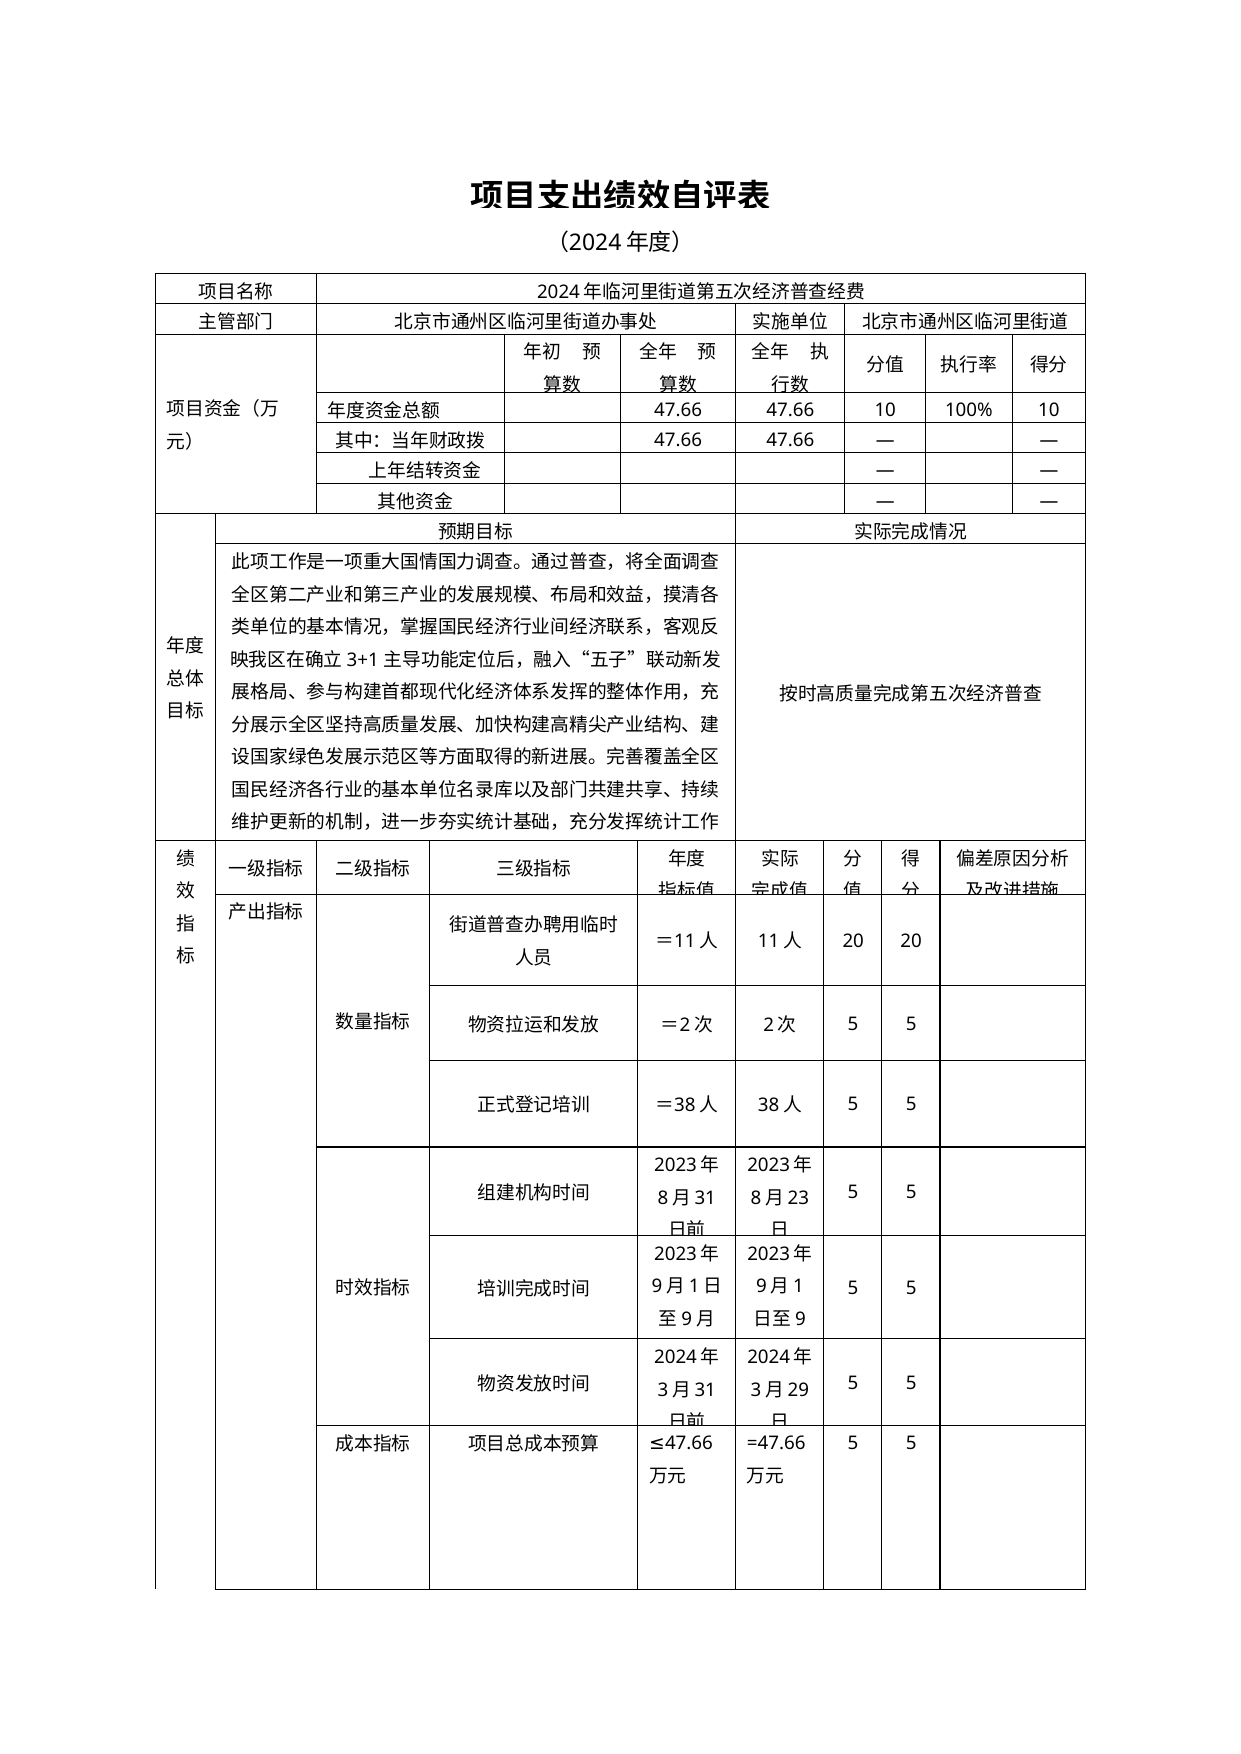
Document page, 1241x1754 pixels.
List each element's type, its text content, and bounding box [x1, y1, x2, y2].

table_cell =47.66万元 [736, 1426, 823, 1588]
table_cell ＝11人 [638, 895, 735, 985]
table_cell [505, 393, 620, 422]
table_cell — [1013, 484, 1085, 513]
table_cell 产出指标 [216, 895, 316, 1588]
table_cell 2023年9月1日至9月30日 [638, 1236, 735, 1338]
table_cell 物资发放时间 [430, 1339, 637, 1425]
table_cell 11人 [736, 895, 823, 985]
table_header 项目支出绩效自评表 [155, 162, 1085, 208]
table_cell 二级指标 [317, 841, 429, 893]
table_cell 2023年8月31日前 [638, 1148, 735, 1234]
table_cell 5 [882, 1426, 939, 1588]
table_cell 5 [824, 1339, 881, 1425]
table_cell 全年 预算数 [621, 335, 735, 392]
table_cell 47.66 [736, 423, 844, 452]
table_cell 47.66 [621, 393, 735, 422]
table_cell 2次 [736, 986, 823, 1060]
table_cell [505, 423, 620, 452]
table_cell 5 [882, 1236, 939, 1338]
table_cell [736, 453, 844, 483]
table_cell 组建机构时间 [430, 1148, 637, 1234]
table_cell 实际 完成值 [736, 841, 823, 893]
table_cell 20 [824, 895, 881, 985]
table_cell 2023年8月23日 [736, 1148, 823, 1234]
table_cell 5 [824, 1061, 881, 1146]
table_cell 绩 效 指 标 [156, 841, 215, 1588]
table_cell ≤47.66万元 [638, 1426, 735, 1588]
table_cell 项目资金（万元） [156, 335, 316, 513]
table_cell 年度 指标值 [638, 841, 735, 893]
table_cell — [845, 423, 925, 452]
table_cell 时效指标 [317, 1148, 429, 1425]
table_cell [941, 1339, 1085, 1425]
table_cell 得分 [882, 841, 939, 893]
table_cell [317, 335, 504, 392]
table_cell [621, 453, 735, 483]
table_cell [926, 453, 1012, 483]
table_cell 街道普查办聘用临时人员 [430, 895, 637, 985]
table_cell — [845, 484, 925, 513]
table_cell 其他资金 [317, 484, 504, 513]
table_cell 项目名称 [156, 274, 316, 303]
table_cell 偏差原因分析及改进措施 [941, 841, 1085, 893]
table_cell 此项工作是一项重大国情国力调查。通过普查，将全面调查全区第二产业和第三产业的发展规模、布局和效益，摸清各类单位的基本情况，掌握国民经济行业间经济联系，客观反映我区在确立 3+1 主导功能定位后，融入“五子”联动新发展格局、参与构建首都现代化经济体系发挥的整体作用，充分展示全区坚持高质量发展、加快构建高精尖产业结构、建设国家绿色发展示范区等方面取得的新进展。完善覆盖全区国民经济各行业的基本单位名录库以及部门共建共享、持续维护更新的机制，进一步夯实统计基础，充分发挥统计工作“晴雨表”功能，为实现构建“一核两翼”的战略格局，推动京津冀协同发展，为更好地促进城市副中心建设提供科学准确的数字支撑。 [216, 544, 735, 840]
table_cell 10 [1013, 393, 1085, 422]
table_cell 成本指标 [317, 1426, 429, 1588]
table_cell 分值 [824, 841, 881, 893]
table_cell — [1013, 423, 1085, 452]
table_cell 年度总体目标 [156, 514, 215, 840]
table_cell 得分 [1013, 335, 1085, 392]
table_cell [941, 1148, 1085, 1234]
table_cell 分值 [845, 335, 925, 392]
table_cell 培训完成时间 [430, 1236, 637, 1338]
table_cell 2024年3月29日 [736, 1339, 823, 1425]
table_cell 预期目标 [216, 514, 735, 543]
table_cell 北京市通州区临河里街道办事处 [845, 304, 1085, 333]
table_cell 数量指标 [317, 895, 429, 1146]
table_cell 100% [926, 393, 1012, 422]
table_cell 5 [882, 1148, 939, 1234]
table_cell 47.66 [621, 423, 735, 452]
table_cell — [845, 453, 925, 483]
table_cell 上年结转资金 [317, 453, 504, 483]
table_cell 全年 执行数 [736, 335, 844, 392]
table_cell 主管部门 [156, 304, 316, 333]
table_cell 38人 [736, 1061, 823, 1146]
table_cell [941, 895, 1085, 985]
table_cell 实施单位 [736, 304, 844, 333]
table_cell 其中：当年财政拨款 [317, 423, 504, 452]
table_cell 一级指标 [216, 841, 316, 893]
table_cell 5 [824, 1426, 881, 1588]
table_cell 2023年9月1日至9月30日 [736, 1236, 823, 1338]
table_cell 正式登记培训 [430, 1061, 637, 1146]
table_cell 2024年3月31日前 [638, 1339, 735, 1425]
table_cell [926, 423, 1012, 452]
table_cell 项目总成本预算 [430, 1426, 637, 1588]
table_cell [621, 484, 735, 513]
table_cell 年度资金总额 [317, 393, 504, 422]
table_cell 实际完成情况 [736, 514, 1085, 543]
table_cell 5 [882, 986, 939, 1060]
table_cell 5 [824, 986, 881, 1060]
table_cell ＝38人 [638, 1061, 735, 1146]
table_cell 20 [882, 895, 939, 985]
table_cell [941, 1236, 1085, 1338]
table_cell 5 [824, 1236, 881, 1338]
table_cell [941, 1426, 1085, 1588]
table_cell 执行率 [926, 335, 1012, 392]
table_cell 年初 预算数 [505, 335, 620, 392]
table_cell 按时高质量完成第五次经济普查 [736, 544, 1085, 840]
table_cell [941, 986, 1085, 1060]
table_cell ＝2次 [638, 986, 735, 1060]
table_cell 2024年临河里街道第五次经济普查经费 [317, 274, 1085, 303]
table_cell 5 [882, 1339, 939, 1425]
table_cell 47.66 [736, 393, 844, 422]
table_cell 10 [845, 393, 925, 422]
table_cell 5 [824, 1148, 881, 1234]
table_cell [505, 453, 620, 483]
table_cell — [1013, 453, 1085, 483]
table_cell （2024年度） [155, 208, 1085, 273]
table_cell 三级指标 [430, 841, 637, 893]
table_cell 5 [882, 1061, 939, 1146]
table_cell 北京市通州区临河里街道办事处 [317, 304, 735, 333]
table_cell [926, 484, 1012, 513]
table_cell [941, 1061, 1085, 1146]
table_cell [736, 484, 844, 513]
table_cell [505, 484, 620, 513]
table_cell 物资拉运和发放 [430, 986, 637, 1060]
